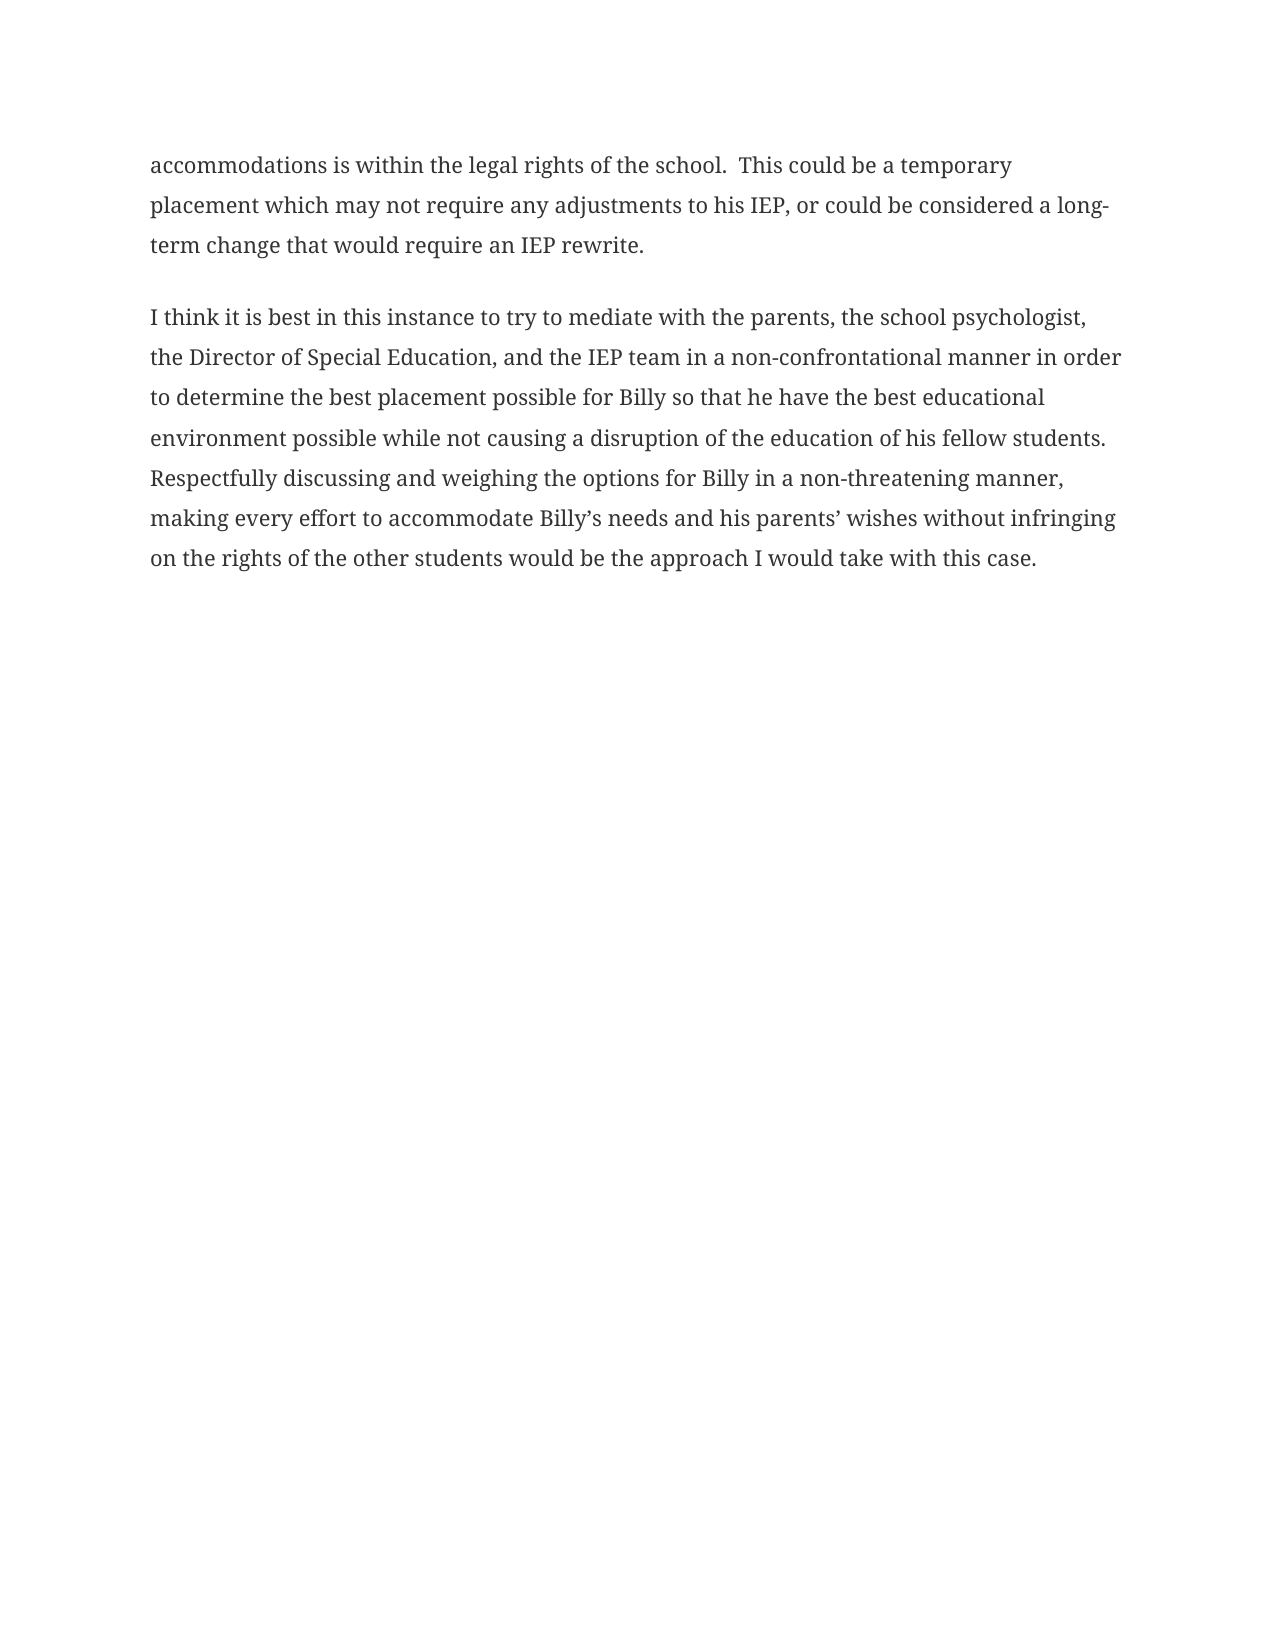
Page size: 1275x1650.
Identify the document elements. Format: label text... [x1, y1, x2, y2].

text I think it is best in this instance to try to mediate with the parents, the school psychologist, the Director of Special Education, and the IEP team in a non-confrontational manner in order to determine the best placement possible for Billy so that he have the best educational environment possible while not causing a disruption of the education of his fellow students. Respectfully discussing and weighing the options for Billy in a non-threatening manner, making every effort to accommodate Billy’s needs and his parents’ wishes without infringing on the rights of the other students would be the approach I would take with this case. [150, 302, 1125, 573]
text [150, 150, 1125, 260]
